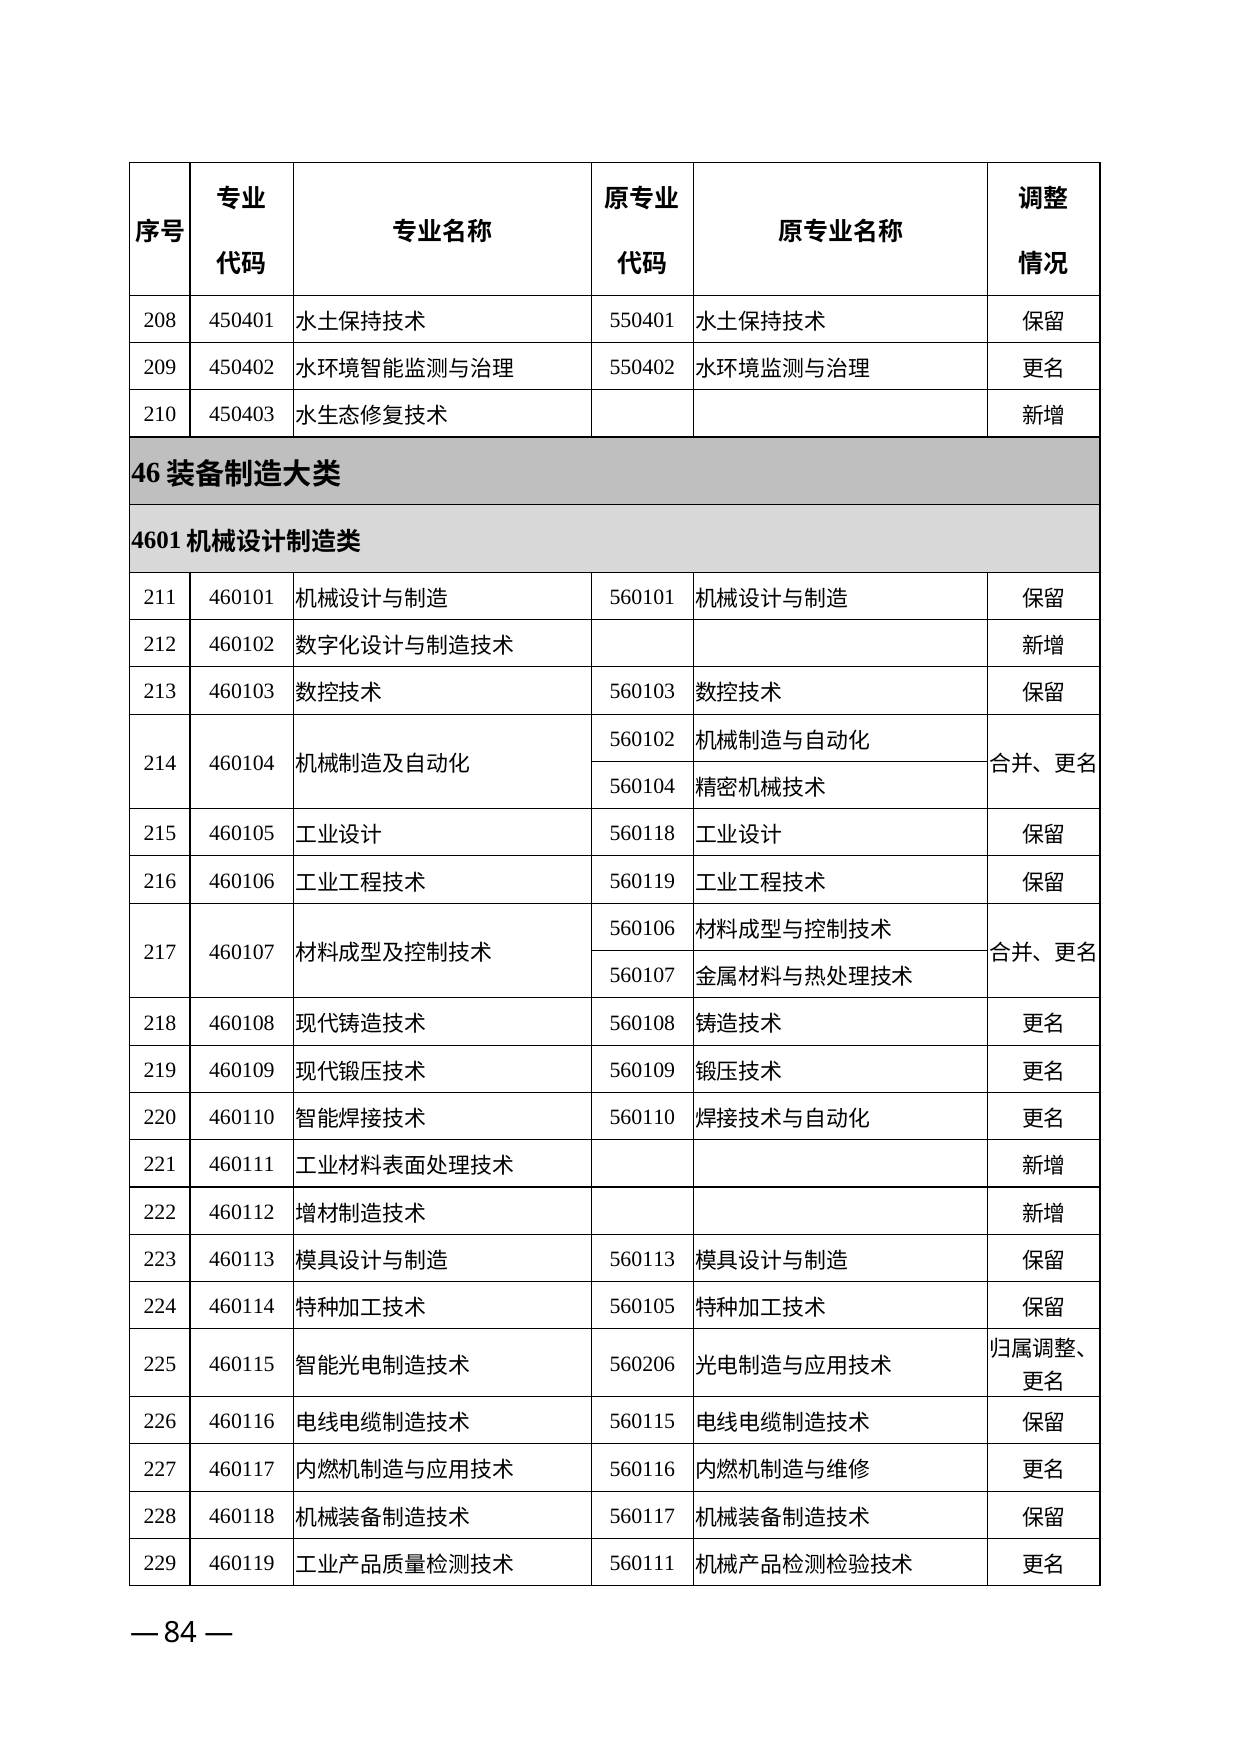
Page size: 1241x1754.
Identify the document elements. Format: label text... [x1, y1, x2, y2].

table_cell 4601机械设计制造类 [130, 505, 1099, 572]
table_cell 550401 [592, 296, 693, 342]
table_cell 保留 [988, 1397, 1099, 1443]
table_cell 212 [130, 620, 189, 666]
table_cell 保留 [988, 296, 1099, 342]
table_cell 水环境智能监测与治理 [294, 343, 591, 389]
table_cell 新增 [988, 620, 1099, 666]
table_cell 焊接技术与自动化 [694, 1093, 987, 1139]
table_cell 机械制造及自动化 [294, 715, 591, 808]
table_cell 560104 [592, 762, 693, 808]
table_cell 560109 [592, 1046, 693, 1092]
table_cell 水环境监测与治理 [694, 343, 987, 389]
table_cell [592, 1140, 693, 1186]
table_cell [592, 1188, 693, 1234]
table_cell 保留 [988, 1235, 1099, 1281]
table_cell 材料成型与控制技术 [694, 904, 987, 950]
table_cell 模具设计与制造 [294, 1235, 591, 1281]
table_cell 560206 [592, 1329, 693, 1396]
table_cell 224 [130, 1282, 189, 1328]
table_cell 水土保持技术 [294, 296, 591, 342]
table_header 专业名称 [294, 163, 591, 294]
table_cell 数控技术 [694, 667, 987, 713]
table_cell 213 [130, 667, 189, 713]
table_cell 机械设计与制造 [294, 573, 591, 619]
table_cell 560105 [592, 1282, 693, 1328]
table_cell 460119 [191, 1539, 293, 1585]
table_cell 560107 [592, 951, 693, 997]
table_cell 增材制造技术 [294, 1188, 591, 1234]
table_cell 更名 [988, 1093, 1099, 1139]
table_cell 合并、更名 [988, 904, 1099, 997]
table_cell 560113 [592, 1235, 693, 1281]
table_cell 217 [130, 904, 189, 997]
table_cell 460112 [191, 1188, 293, 1234]
table_header 调整 情况 [988, 163, 1099, 294]
table_cell 460110 [191, 1093, 293, 1139]
table_cell 智能焊接技术 [294, 1093, 591, 1139]
table_cell 工业材料表面处理技术 [294, 1140, 591, 1186]
table_cell 更名 [988, 1444, 1099, 1491]
table_cell 保留 [988, 667, 1099, 713]
table_cell 560108 [592, 998, 693, 1044]
table_cell 机械设计与制造 [694, 573, 987, 619]
table_cell 460105 [191, 809, 293, 855]
table_header 序号 [130, 163, 189, 294]
table_cell 智能光电制造技术 [294, 1329, 591, 1396]
table_cell [694, 390, 987, 436]
table_cell 460114 [191, 1282, 293, 1328]
table_cell [592, 390, 693, 436]
table_cell 560117 [592, 1492, 693, 1538]
table_cell 218 [130, 998, 189, 1044]
table_cell 450402 [191, 343, 293, 389]
table_cell 更名 [988, 998, 1099, 1044]
table_cell [694, 1140, 987, 1186]
table_cell 金属材料与热处理技术 [694, 951, 987, 997]
table_cell 460107 [191, 904, 293, 997]
table_cell 450401 [191, 296, 293, 342]
table_cell 材料成型及控制技术 [294, 904, 591, 997]
table_header 原专业名称 [694, 163, 987, 294]
table_cell 460103 [191, 667, 293, 713]
table_cell 227 [130, 1444, 189, 1491]
table_cell 新增 [988, 1140, 1099, 1186]
table_cell 特种加工技术 [694, 1282, 987, 1328]
table_cell 新增 [988, 1188, 1099, 1234]
table_cell 450403 [191, 390, 293, 436]
table_cell 更名 [988, 343, 1099, 389]
table_cell 560102 [592, 715, 693, 761]
table_cell 工业工程技术 [694, 856, 987, 903]
table_cell 水生态修复技术 [294, 390, 591, 436]
table_cell 保留 [988, 1282, 1099, 1328]
table_cell 229 [130, 1539, 189, 1585]
table_cell 工业工程技术 [294, 856, 591, 903]
table_cell 机械产品检测检验技术 [694, 1539, 987, 1585]
table_cell 560106 [592, 904, 693, 950]
table_cell 更名 [988, 1539, 1099, 1585]
table_cell 210 [130, 390, 189, 436]
table_cell 460115 [191, 1329, 293, 1396]
table_cell 219 [130, 1046, 189, 1092]
table_cell 机械装备制造技术 [694, 1492, 987, 1538]
table_cell 209 [130, 343, 189, 389]
table_cell 工业设计 [694, 809, 987, 855]
table_cell 归属调整、更名 [988, 1329, 1099, 1396]
table_cell 特种加工技术 [294, 1282, 591, 1328]
table_cell 560115 [592, 1397, 693, 1443]
table_cell 电线电缆制造技术 [694, 1397, 987, 1443]
table_cell 228 [130, 1492, 189, 1538]
table_cell 工业设计 [294, 809, 591, 855]
table_cell 铸造技术 [694, 998, 987, 1044]
table_cell 46装备制造大类 [130, 438, 1099, 504]
table_cell 222 [130, 1188, 189, 1234]
table_cell 新增 [988, 390, 1099, 436]
table_cell 保留 [988, 573, 1099, 619]
table_cell 460109 [191, 1046, 293, 1092]
table_cell [694, 620, 987, 666]
table_cell 208 [130, 296, 189, 342]
table_cell 560119 [592, 856, 693, 903]
table_cell 220 [130, 1093, 189, 1139]
table_cell 215 [130, 809, 189, 855]
table_cell 内燃机制造与应用技术 [294, 1444, 591, 1491]
table_cell 560110 [592, 1093, 693, 1139]
table_cell 模具设计与制造 [694, 1235, 987, 1281]
table_cell 更名 [988, 1046, 1099, 1092]
table_cell 光电制造与应用技术 [694, 1329, 987, 1396]
table_cell 550402 [592, 343, 693, 389]
table_cell 保留 [988, 1492, 1099, 1538]
table_cell 223 [130, 1235, 189, 1281]
table_cell 216 [130, 856, 189, 903]
table_cell 560111 [592, 1539, 693, 1585]
table_cell 机械制造与自动化 [694, 715, 987, 761]
table_cell 保留 [988, 809, 1099, 855]
table_cell 合并、更名 [988, 715, 1099, 808]
table_cell 内燃机制造与维修 [694, 1444, 987, 1491]
table_cell 460104 [191, 715, 293, 808]
table_cell 机械装备制造技术 [294, 1492, 591, 1538]
table_cell 460101 [191, 573, 293, 619]
table_cell 214 [130, 715, 189, 808]
table_cell 精密机械技术 [694, 762, 987, 808]
table_cell 数控技术 [294, 667, 591, 713]
table_cell 211 [130, 573, 189, 619]
table_cell 数字化设计与制造技术 [294, 620, 591, 666]
table_cell 460113 [191, 1235, 293, 1281]
table_cell [592, 620, 693, 666]
table_cell 460106 [191, 856, 293, 903]
table_cell 保留 [988, 856, 1099, 903]
table_header 原专业 代码 [592, 163, 693, 294]
table_cell 电线电缆制造技术 [294, 1397, 591, 1443]
table_cell 460117 [191, 1444, 293, 1491]
table_cell 460102 [191, 620, 293, 666]
table_cell 460108 [191, 998, 293, 1044]
table_cell 460111 [191, 1140, 293, 1186]
table_cell 225 [130, 1329, 189, 1396]
table_cell 560118 [592, 809, 693, 855]
table_cell 现代锻压技术 [294, 1046, 591, 1092]
table_cell 工业产品质量检测技术 [294, 1539, 591, 1585]
table_cell 560116 [592, 1444, 693, 1491]
table_cell 现代铸造技术 [294, 998, 591, 1044]
table_header 专业 代码 [191, 163, 293, 294]
table_cell 560101 [592, 573, 693, 619]
table_cell 460118 [191, 1492, 293, 1538]
table_cell 560103 [592, 667, 693, 713]
table_cell 水土保持技术 [694, 296, 987, 342]
table_cell 锻压技术 [694, 1046, 987, 1092]
table_cell [694, 1188, 987, 1234]
table_cell 221 [130, 1140, 189, 1186]
table_cell 460116 [191, 1397, 293, 1443]
table_cell 226 [130, 1397, 189, 1443]
